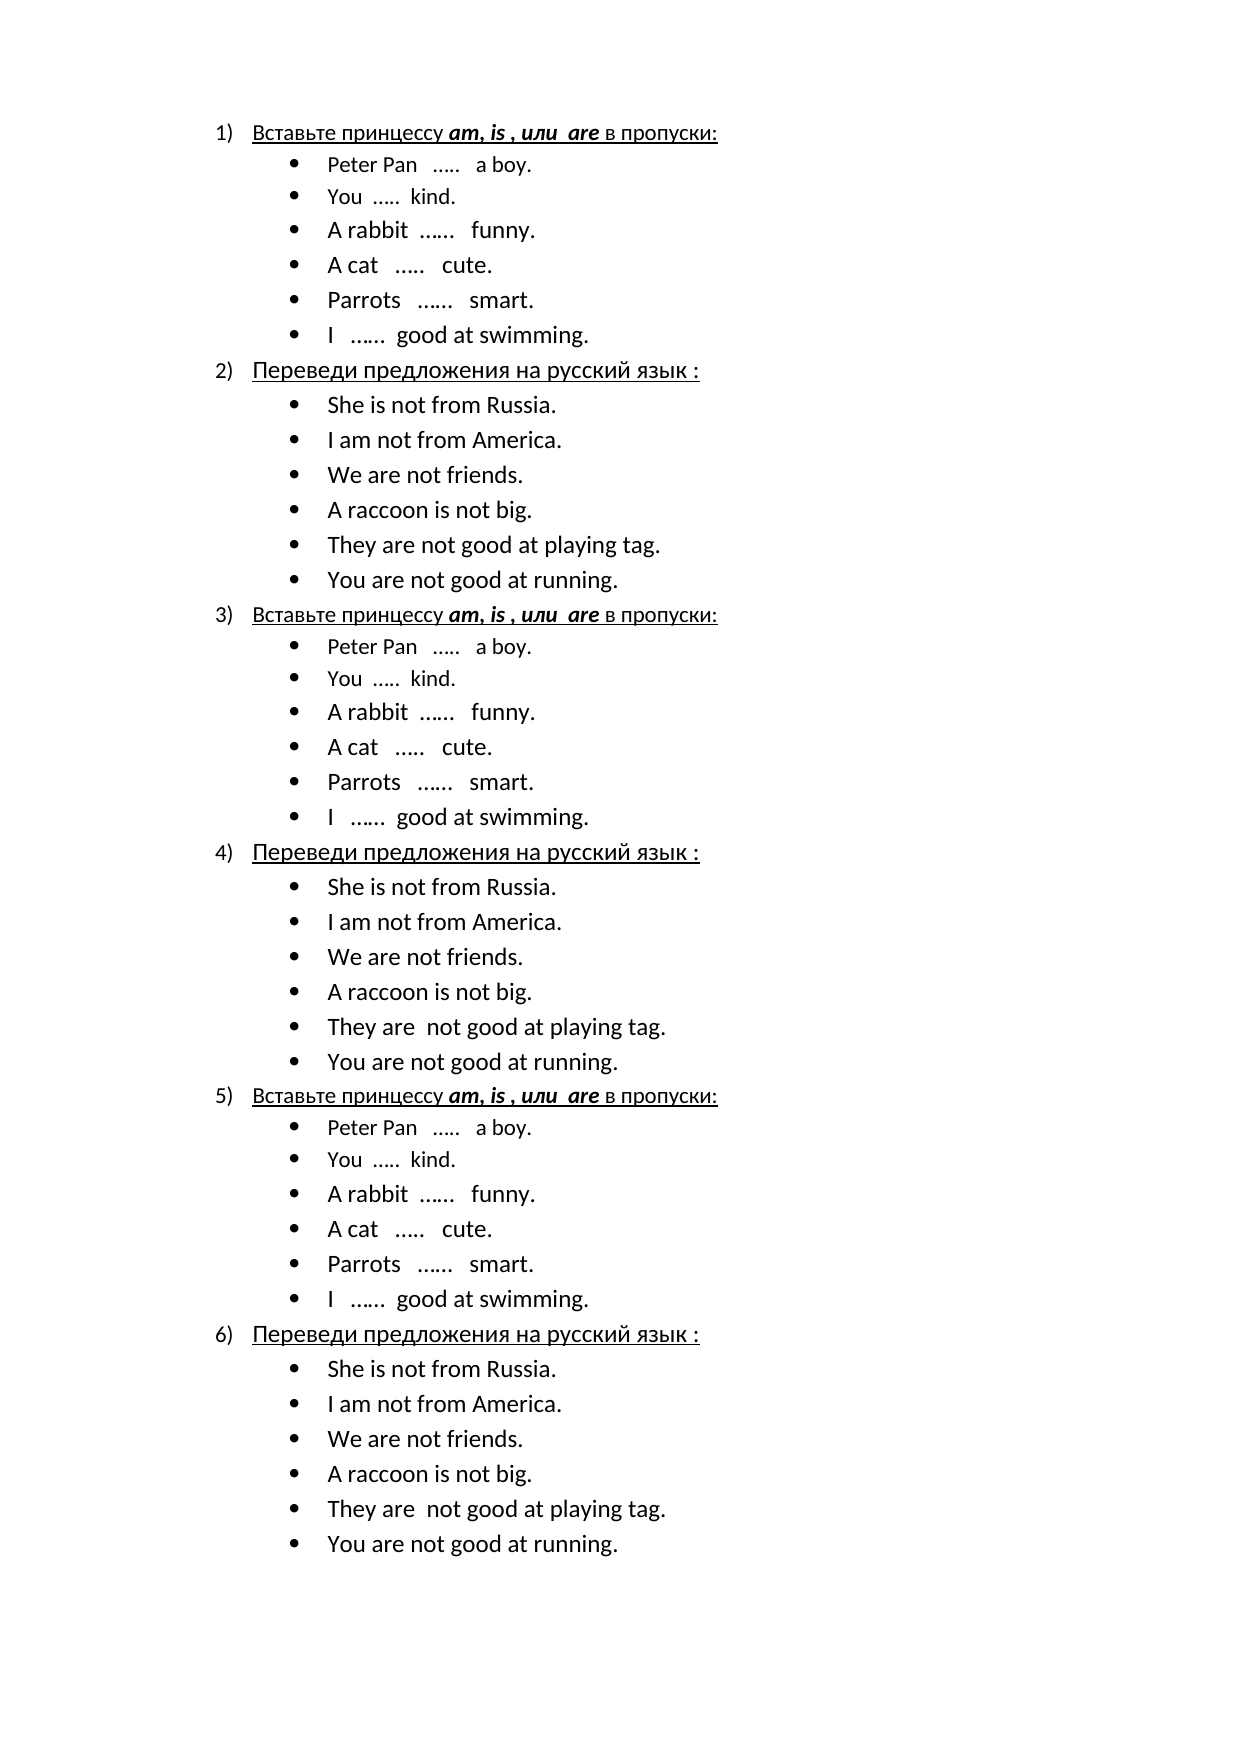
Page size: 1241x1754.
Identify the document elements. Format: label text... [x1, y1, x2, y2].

list She is not from Russia. [290, 390, 1152, 420]
list A cat ….. cute. [290, 250, 1152, 280]
list A raccoon is not big. [290, 976, 1152, 1007]
list Переведи предложения на русский язык : [215, 1318, 1152, 1348]
list Parrots …… smart. [290, 285, 1152, 315]
list You are not good at running. [290, 1046, 1152, 1077]
list Peter Pan ….. a boy. [290, 632, 1152, 660]
list A rabbit …… funny. [290, 1178, 1152, 1208]
list You ….. kind. [290, 182, 1152, 211]
list A rabbit …… funny. [290, 215, 1152, 245]
list You are not good at running. [290, 565, 1152, 595]
list A cat ….. cute. [290, 1213, 1152, 1243]
list They are not good at playing tag. [290, 1011, 1152, 1042]
list I …… good at swimming. [290, 320, 1152, 350]
list A raccoon is not big. [290, 1458, 1152, 1488]
list Peter Pan ….. a boy. [290, 1113, 1152, 1141]
list You are not good at running. [290, 1528, 1152, 1558]
list A rabbit …… funny. [290, 696, 1152, 727]
list We are not friends. [290, 941, 1152, 972]
list She is not from Russia. [290, 1353, 1152, 1383]
list You ….. kind. [290, 1146, 1152, 1174]
list Parrots …… smart. [290, 1248, 1152, 1278]
list They are not good at playing tag. [290, 1493, 1152, 1523]
list They are not good at playing tag. [290, 530, 1152, 560]
list Вставьте принцессу am, is , или are в пропуски: [215, 1081, 1152, 1109]
list I …… good at swimming. [290, 801, 1152, 832]
list A cat ….. cute. [290, 731, 1152, 762]
list I …… good at swimming. [290, 1283, 1152, 1313]
list She is not from Russia. [290, 871, 1152, 902]
list You ….. kind. [290, 664, 1152, 692]
list Peter Pan ….. a boy. [290, 150, 1152, 178]
list We are not friends. [290, 1423, 1152, 1453]
list We are not friends. [290, 460, 1152, 490]
list Переведи предложения на русский язык : [215, 836, 1152, 867]
list I am not from America. [290, 425, 1152, 455]
list I am not from America. [290, 1388, 1152, 1418]
list Parrots …… smart. [290, 766, 1152, 797]
list I am not from America. [290, 906, 1152, 937]
list Вставьте принцессу am, is , или are в пропуски: [215, 600, 1152, 628]
list A raccoon is not big. [290, 495, 1152, 525]
list Вставьте принцессу am, is , или are в пропуски: [215, 118, 1152, 146]
list Переведи предложения на русский язык : [215, 355, 1152, 385]
